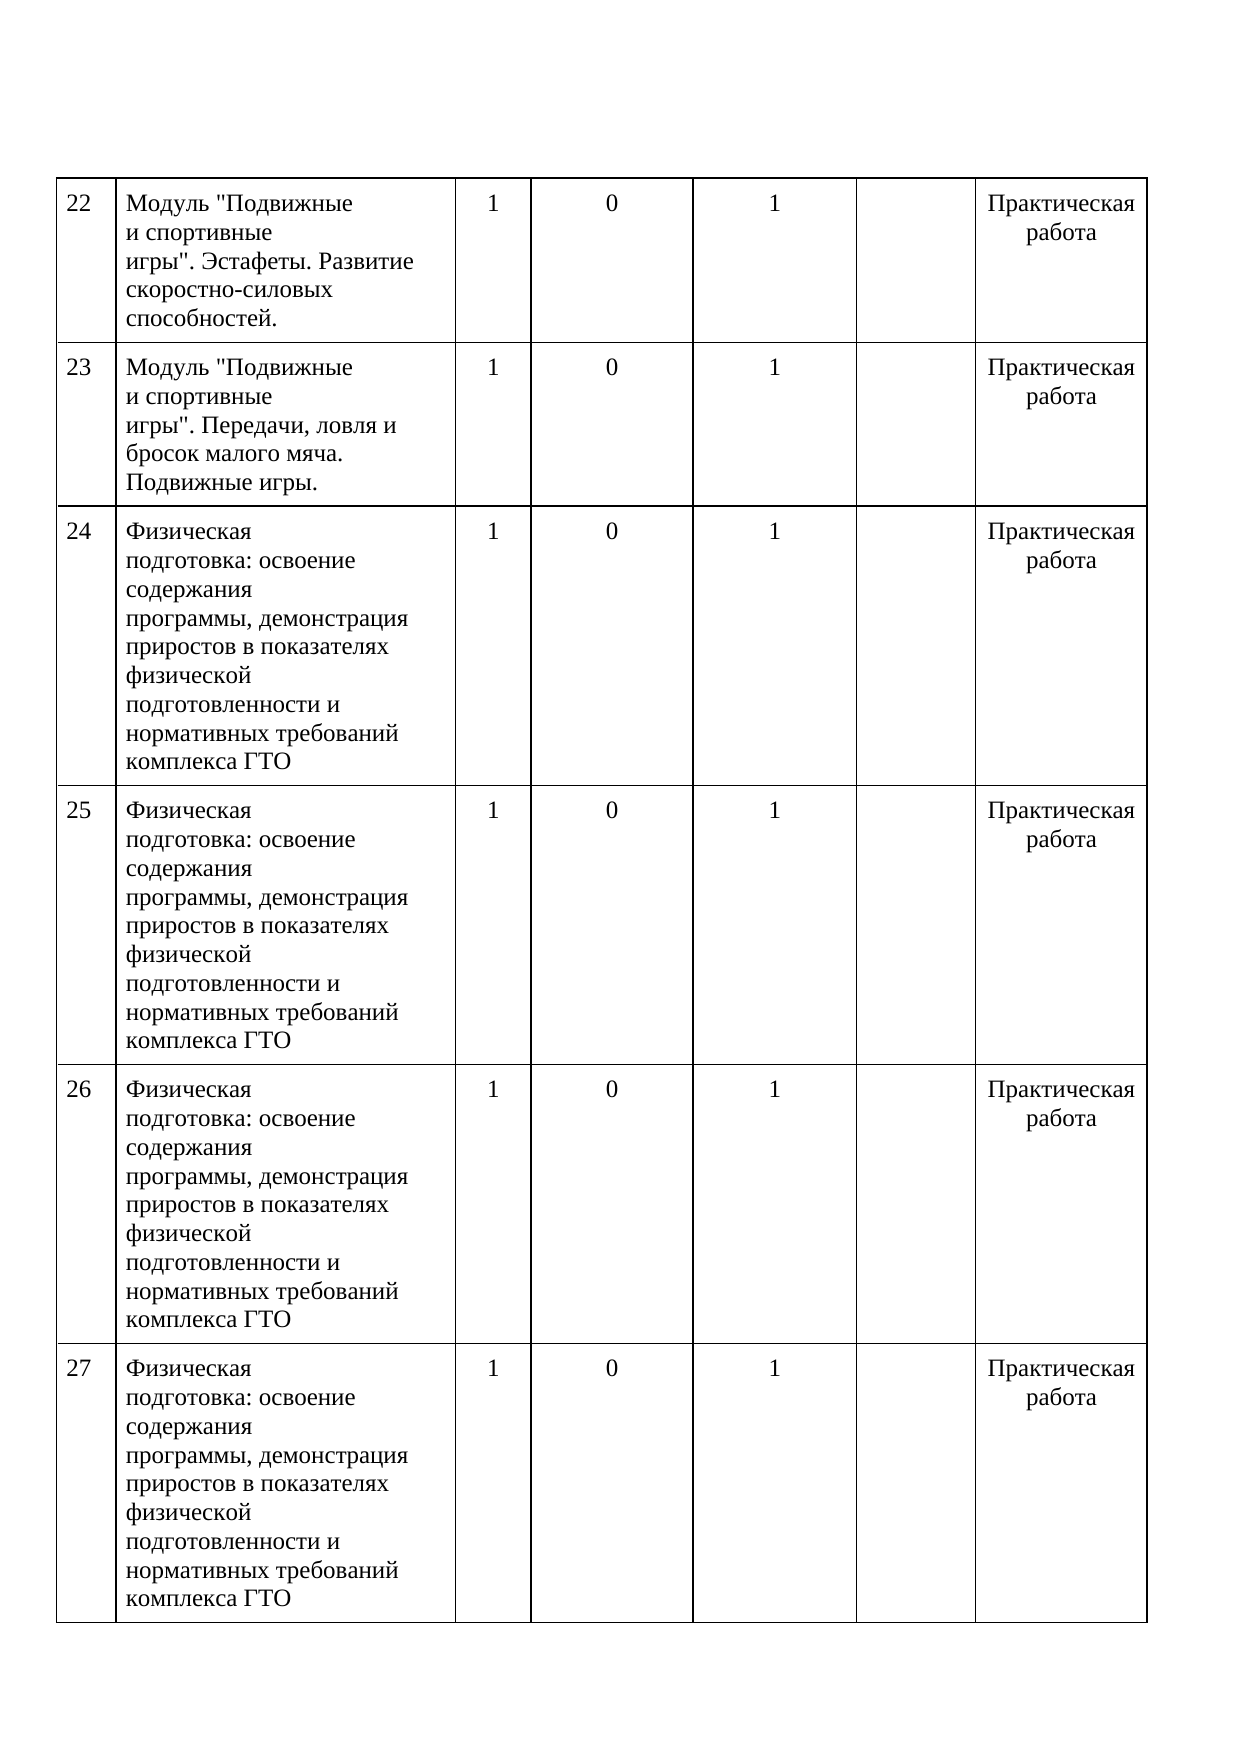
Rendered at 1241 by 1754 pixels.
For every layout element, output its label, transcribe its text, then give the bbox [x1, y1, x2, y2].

table_cell [857, 507, 975, 784]
table_cell 1 [456, 343, 530, 505]
table_cell [857, 786, 975, 1063]
table_cell 0 [532, 1065, 692, 1343]
table_cell 1 [456, 507, 530, 784]
table_cell Практическая работа [976, 786, 1146, 1063]
table_cell [857, 1065, 975, 1343]
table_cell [117, 1344, 455, 1622]
table_cell 23 [57, 343, 115, 505]
table_cell 1 [694, 343, 856, 505]
table_cell Практическая работа [976, 179, 1146, 341]
table_cell 1 [694, 179, 856, 341]
table_cell 24 [57, 506, 115, 784]
table_cell Практическая работа [976, 343, 1146, 505]
table_cell Модуль "Подвижные и спортивные игры". Эстафеты. Развитие скоростно-силовых способностей. [117, 179, 455, 341]
table_cell 0 [532, 343, 692, 505]
table_cell 25 [57, 786, 115, 1063]
table_cell 1 [694, 1065, 856, 1343]
table_cell 1 [456, 179, 530, 341]
table_cell 1 [456, 1065, 530, 1343]
table_cell [857, 1344, 975, 1622]
table_cell [857, 179, 975, 341]
table_cell Практическая работа [976, 1344, 1146, 1622]
table_cell 26 [57, 1065, 115, 1343]
table_cell 1 [694, 786, 856, 1063]
table_cell Практическая работа [976, 1065, 1146, 1343]
table_cell 0 [532, 786, 692, 1063]
table_cell 0 [532, 1344, 692, 1622]
table_cell 1 [694, 1344, 856, 1622]
table_cell Модуль "Подвижные и спортивные игры". Передачи, ловля и бросок малого мяча. Подвижные игры. [117, 343, 455, 505]
table_cell 22 [57, 179, 115, 341]
table_cell 1 [694, 507, 856, 784]
table_cell 27 [57, 1344, 115, 1622]
table_cell 0 [532, 507, 692, 784]
table_cell [857, 343, 975, 505]
table_cell 0 [532, 179, 692, 341]
table_cell Практическая работа [976, 507, 1146, 784]
table_cell 1 [456, 786, 530, 1063]
table_cell 1 [456, 1344, 530, 1622]
